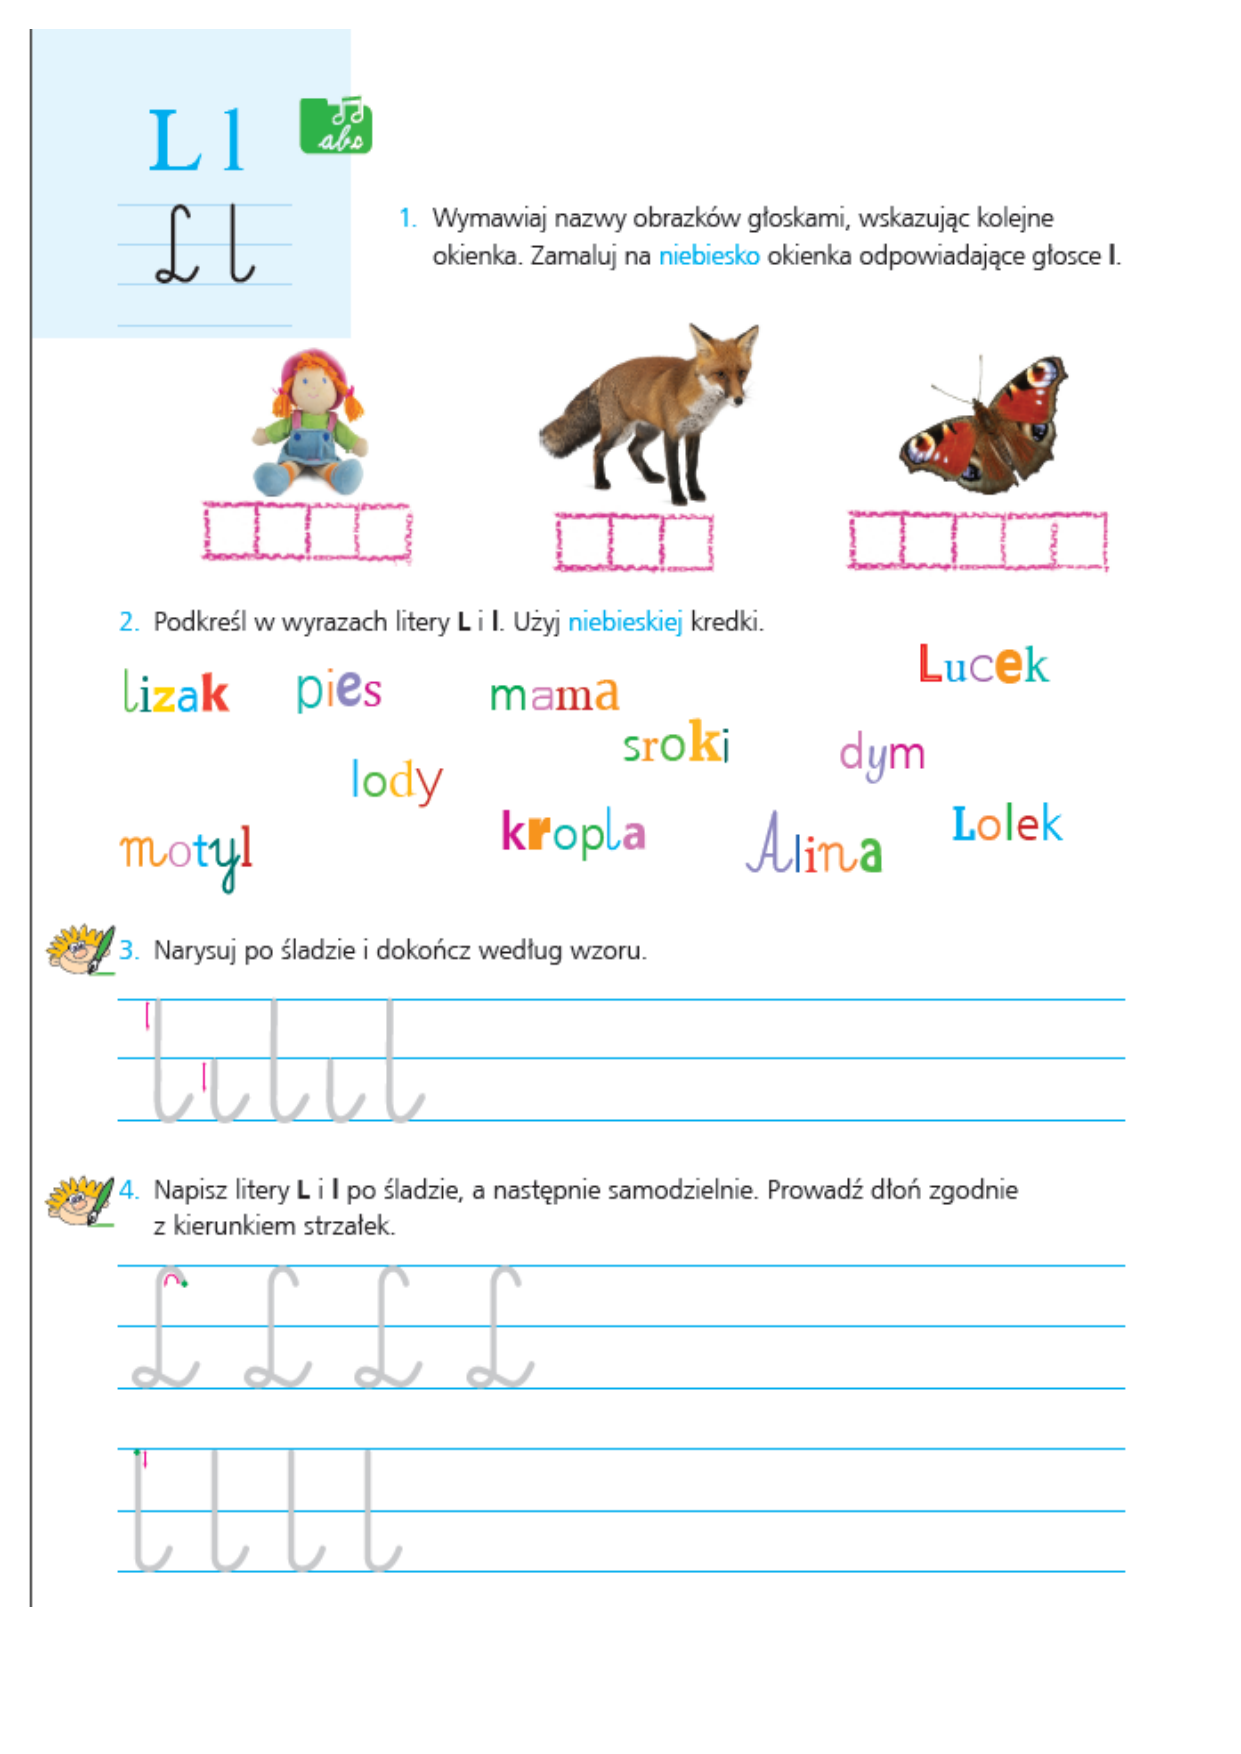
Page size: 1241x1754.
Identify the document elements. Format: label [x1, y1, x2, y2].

picture [29, 29, 1204, 1607]
